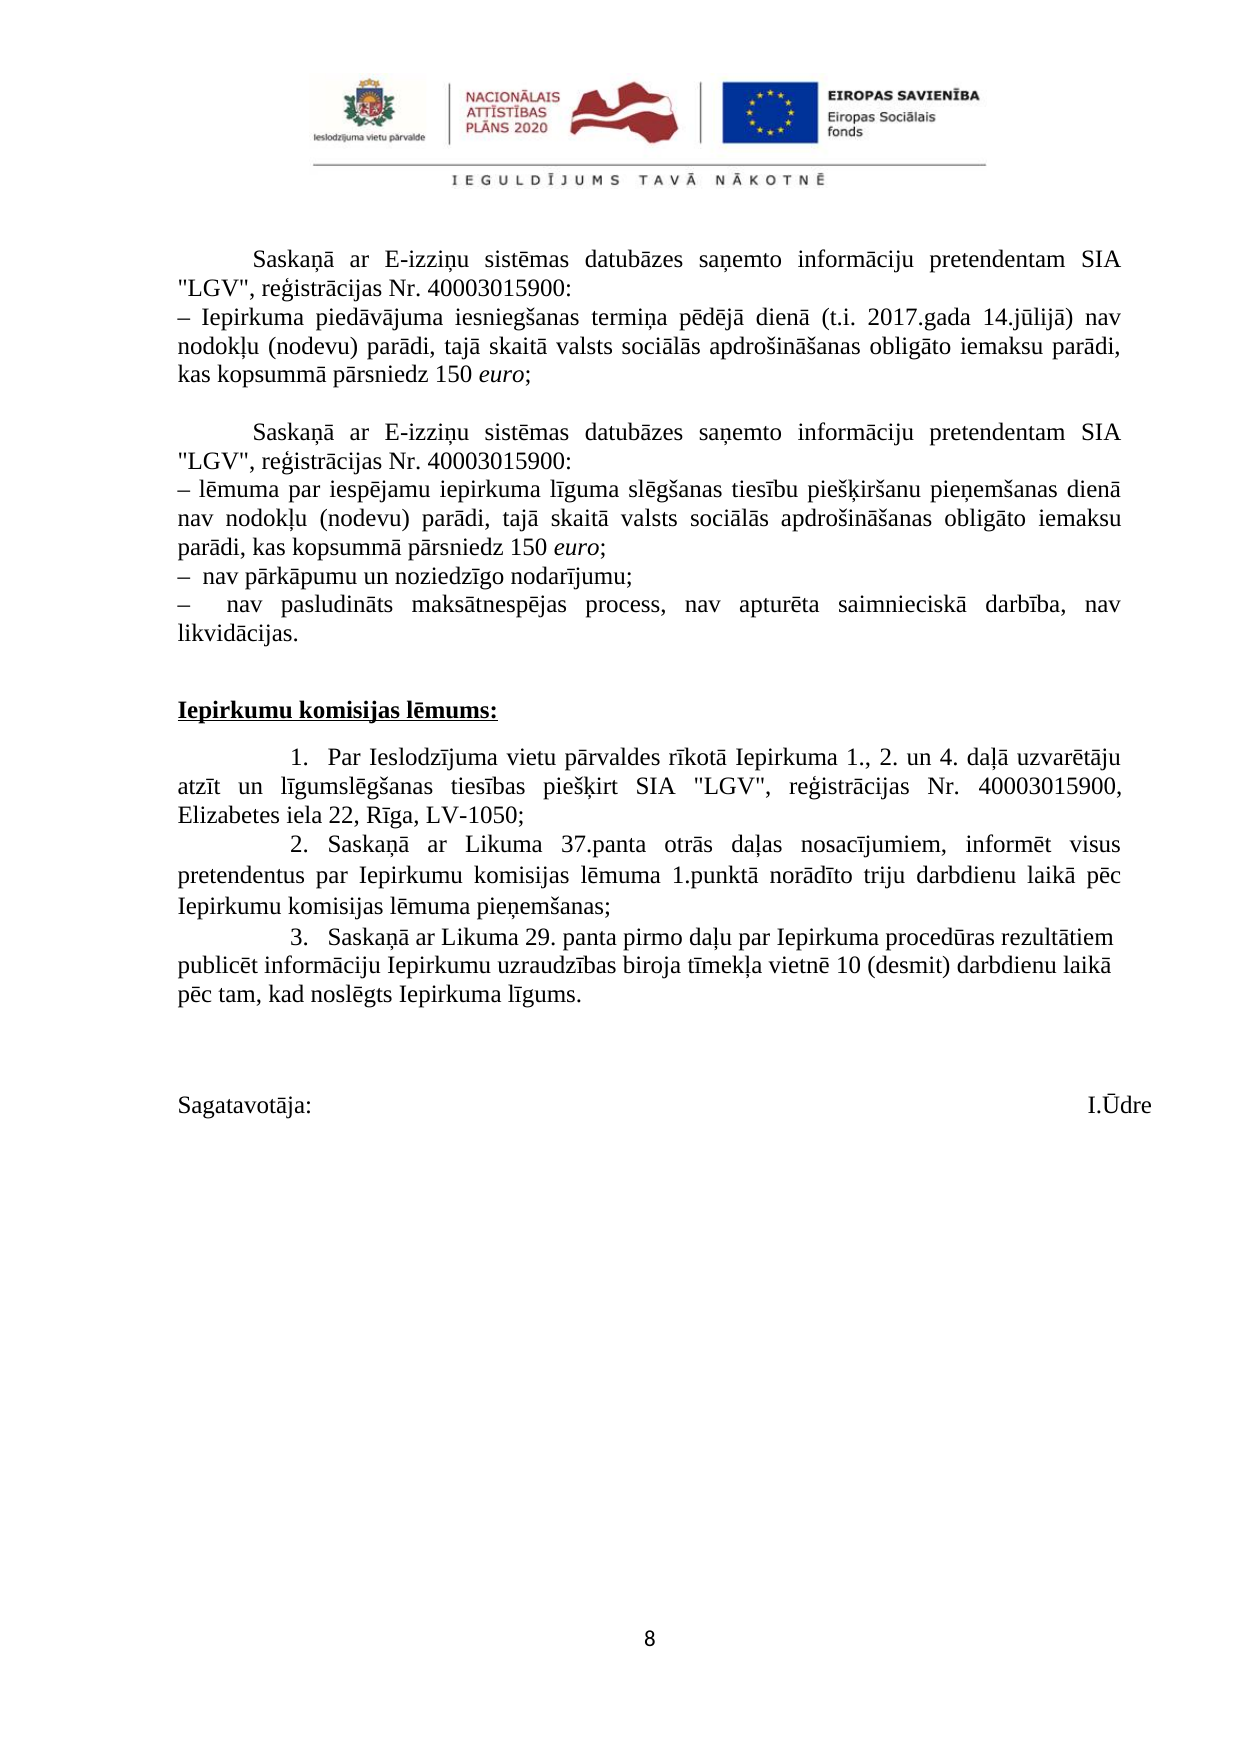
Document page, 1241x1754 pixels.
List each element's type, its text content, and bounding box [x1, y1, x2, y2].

picture [309, 73, 991, 189]
text – lēmuma par iespējamu iepirkuma līguma slēgšanas tiesību piešķiršanu pieņemšanas dienā nav nodokļu (nodevu) parādi, tajā skaitā valsts sociālās apdrošināšanas obligāto iemaksu parādi, kas kopsummā pārsniedz 150 euro; [177, 474, 1122, 561]
text Sagatavotāja: I.Ūdre [177, 1091, 1092, 1119]
text Saskaņā ar E-izziņu sistēmas datubāzes saņemto informāciju pretendentam SIA "LGV", reģistrācijas Nr. 40003015900: [177, 417, 1122, 474]
text – nav pārkāpumu un noziedzīgo nodarījumu; [177, 561, 1122, 589]
list Saskaņā ar Likuma 29. panta pirmo daļu par Iepirkuma procedūras rezultātiem publicēt informāciju Iepirkumu uzraudzības biroja tīmekļa vietnē 10 (desmit) darbdienu laikā pēc tam, kad noslēgts Iepirkuma līgums. [177, 922, 1122, 1008]
list Par Ieslodzījuma vietu pārvaldes rīkotā Iepirkuma 1., 2. un 4. daļā uzvarētāju atzīt un līgumslēgšanas tiesības piešķirt SIA "LGV", reģistrācijas Nr. 40003015900, Elizabetes iela 22, Rīga, LV-1050; [177, 742, 1122, 829]
text Saskaņā ar E-izziņu sistēmas datubāzes saņemto informāciju pretendentam SIA "LGV", reģistrācijas Nr. 40003015900: [177, 244, 1122, 302]
list Saskaņā ar Likuma 37.panta otrās daļas nosacījumiem, informēt visus pretendentus par Iepirkumu komisijas lēmuma 1.punktā norādīto triju darbdienu laikā pēc Iepirkumu komisijas lēmuma pieņemšanas; [177, 829, 1122, 919]
text – Iepirkuma piedāvājuma iesniegšanas termiņa pēdējā dienā (t.i. 2017.gada 14.jūlijā) nav nodokļu (nodevu) parādi, tajā skaitā valsts sociālās apdrošināšanas obligāto iemaksu parādi, kas kopsummā pārsniedz 150 euro; [177, 302, 1122, 388]
text – nav pasludināts maksātnespējas process, nav apturēta saimnieciskā darbība, nav likvidācijas. [177, 589, 1122, 647]
text Iepirkumu komisijas lēmums: [177, 695, 1122, 723]
